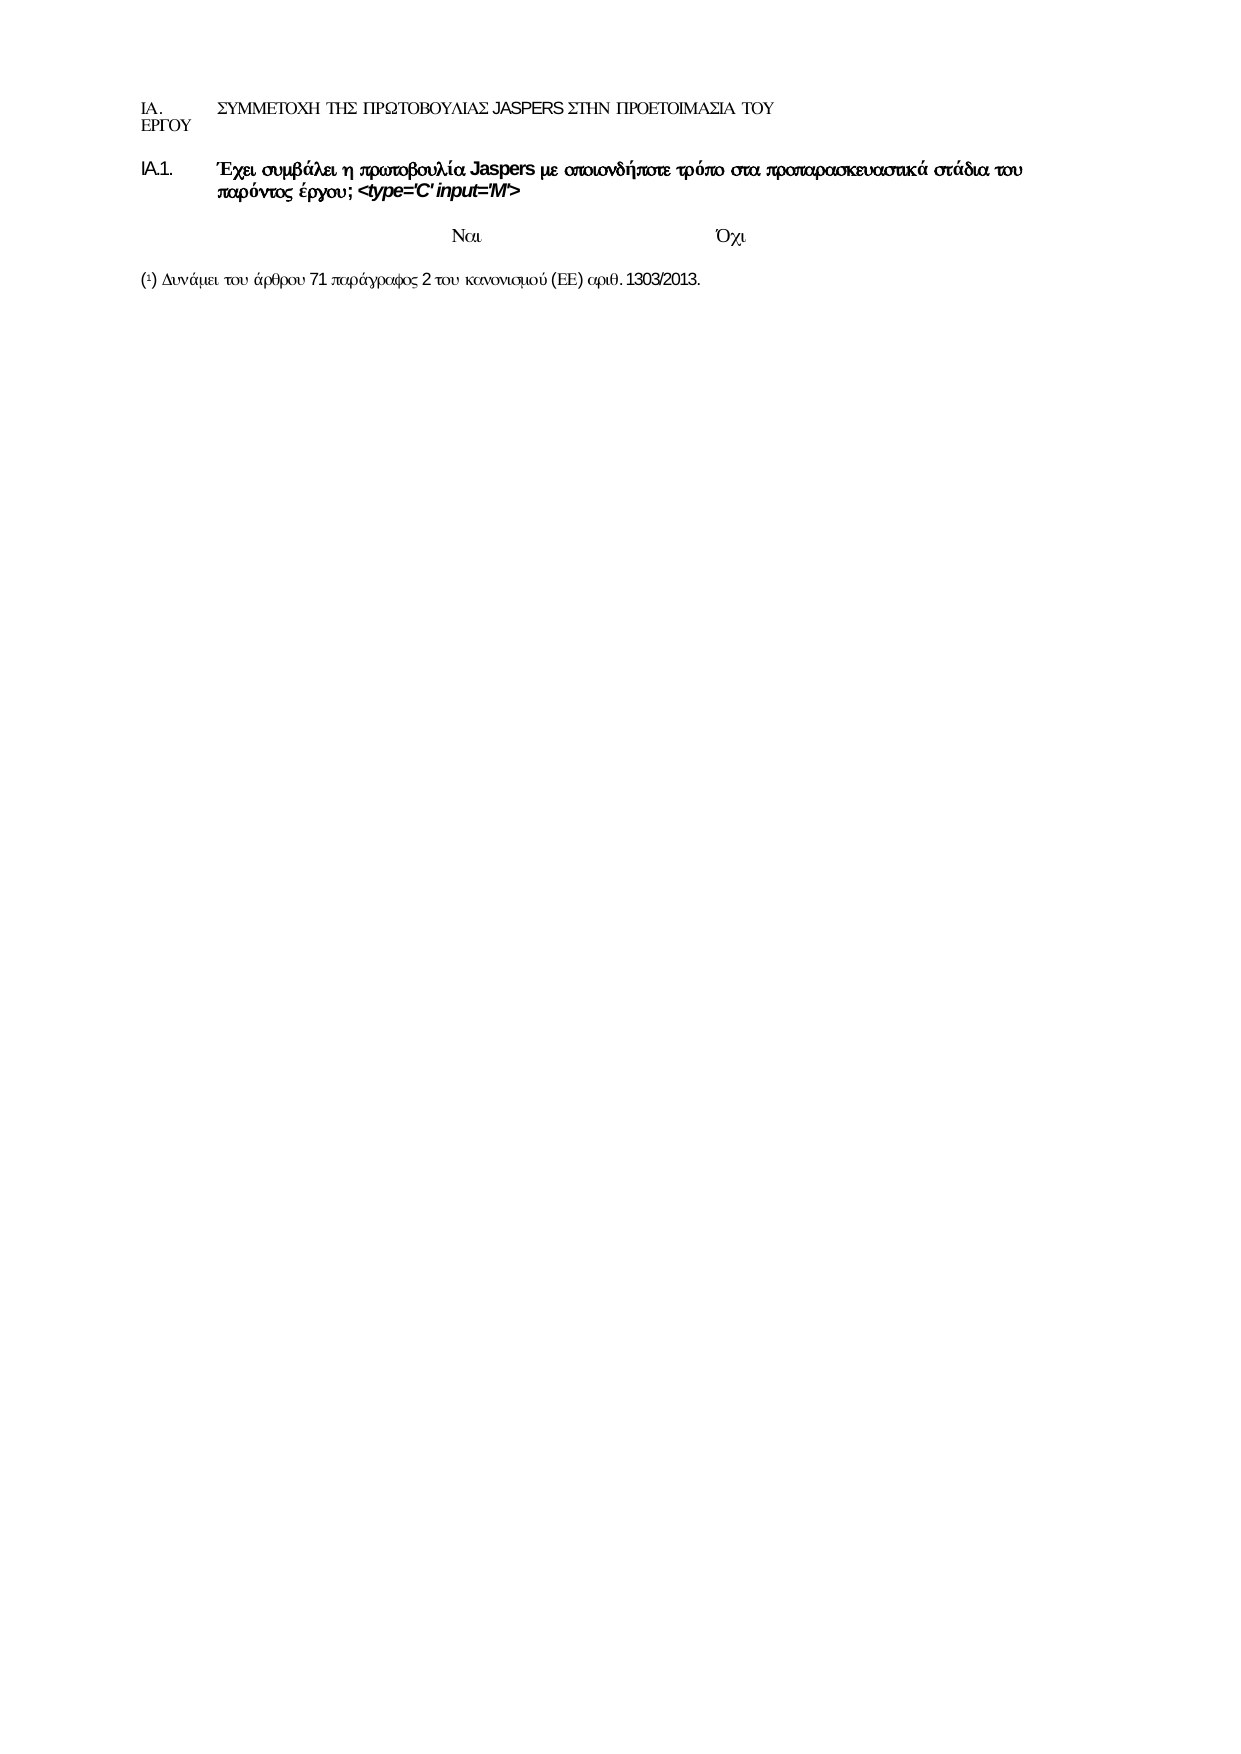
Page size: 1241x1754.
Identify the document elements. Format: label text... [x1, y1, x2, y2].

text Ό [140, 227, 786, 247]
text . Ω JASPERS [140, 100, 822, 135]
text (1) ά ά 71 ά 2 ύ () . 1303/2013. [140, 271, 724, 288]
text ό έ; <type='C' input='M'> [140, 180, 598, 202]
text IA.1. Έ ά ί Jaspers ή ό ά ά [140, 158, 1105, 180]
